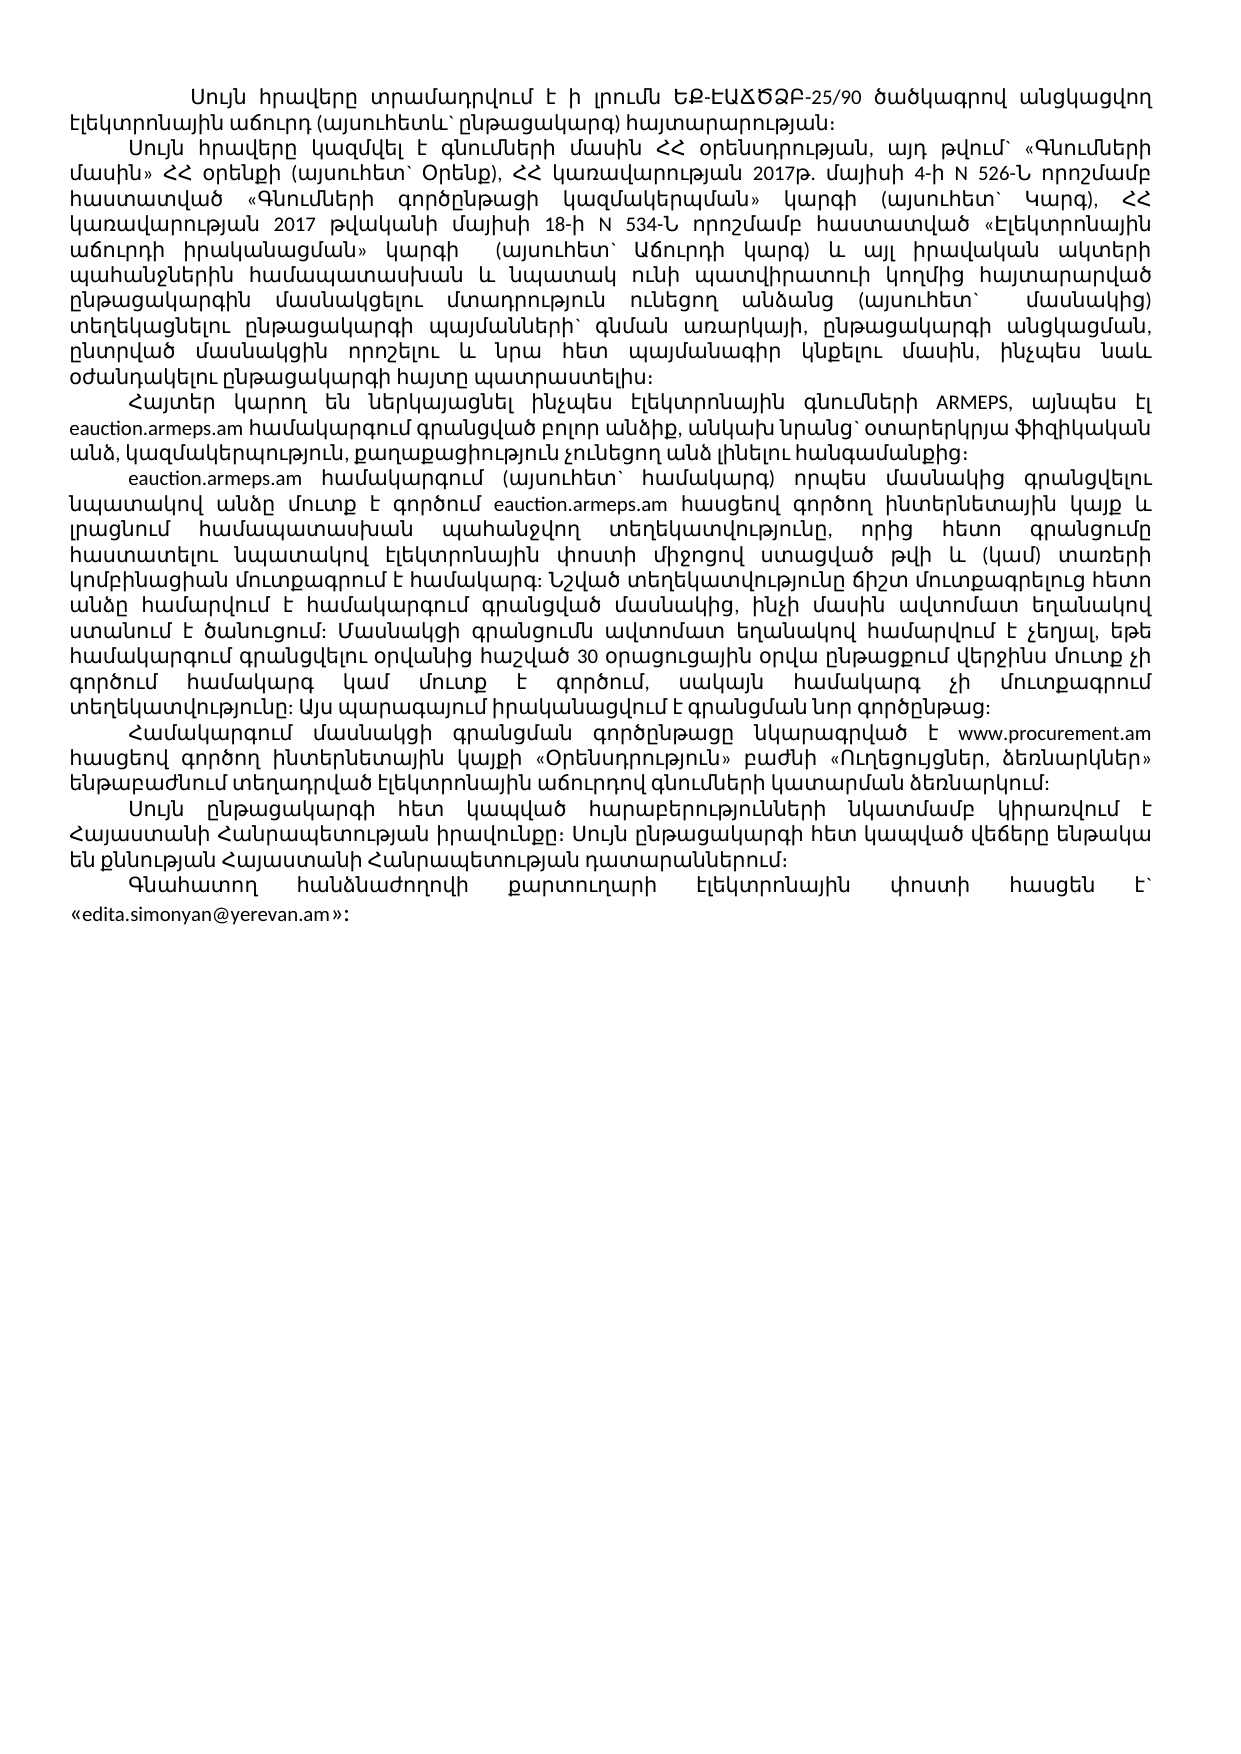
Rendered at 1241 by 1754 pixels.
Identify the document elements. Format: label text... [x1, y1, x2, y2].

text Համակարգում մասնակցի գրանցման գործընթացը նկարագրված է www.procurement.am հասցեով գործող ինտերնետային կայքի «Օրենսդրություն» բաժնի «Ուղեցույցներ, ձեռնարկներ» ենթաբաժնում տեղադրված էլեկտրոնային աճուրդով գնումների կատարման ձեռնարկում: [69, 720, 1152, 796]
text eauction.armeps.am համակարգում (այսուհետ` համակարգ) որպես մասնակից գրանցվելու նպատակով անձը մուտք է գործում eauction.armeps.am հասցեով գործող ինտերնետային կայք և լրացնում համապատասխան պահանջվող տեղեկատվությունը, որից հետո գրանցումը հաստատելու նպատակով էլեկտրոնային փոստի միջոցով ստացված թվի և (կամ) տառերի կոմբինացիան մուտքագրում է համակարգ: Նշված տեղեկատվությունը ճիշտ մուտքագրելուց հետո անձը համարվում է համակարգում գրանցված մասնակից, ինչի մասին ավտոմատ եղանակով ստանում է ծանուցում: Մասնակցի գրանցումն ավտոմատ եղանակով համարվում է չեղյալ, եթե համակարգում գրանցվելու օրվանից հաշված 30 օրացուցային օրվա ընթացքում վերջինս մուտք չի գործում համակարգ կամ մուտք է գործում, սակայն համակարգ չի մուտքագրում տեղեկատվությունը: Այս պարագայում իրականացվում է գրանցման նոր գործընթաց: [69, 466, 1152, 720]
text Սույն հրավերը կազմվել է գնումների մասին ՀՀ օրենսդրության, այդ թվում` «Գնումների մասին» ՀՀ օրենքի (այսուհետ` Օրենք), ՀՀ կառավարության 2017թ. մայիսի 4-ի N 526-Ն որոշմամբ հաստատված «Գնումների գործընթացի կազմակերպման» կարգի (այսուհետ` Կարգ), ՀՀ կառավարության 2017 թվականի մայիսի 18-ի N 534-Ն որոշմամբ հաստատված «Էլեկտրոնային աճուրդի իրականացման» կարգի (այսուհետ` Աճուրդի կարգ) և այլ իրավական ակտերի պահանջներին համապատասխան և նպատակ ունի պատվիրատուի կողմից հայտարարված ընթացակարգին մասնակցելու մտադրություն ունեցող անձանց (այսուհետ` մասնակից) տեղեկացնելու ընթացակարգի պայմանների` գնման առարկայի, ընթացակարգի անցկացման, ընտրված մասնակցին որոշելու և նրա հետ պայմանագիր կնքելու մասին, ինչպես նաև օժանդակելու ընթացակարգի հայտը պատրաստելիս։ [69, 135, 1152, 389]
text Գնահատող հանձնաժողովի քարտուղարի էլեկտրոնային փոստի հասցեն է` «edita.simonyan@yerevan.am»: [69, 872, 1152, 928]
text Սույն հրավերը տրամադրվում է ի լրումն ԵՔ-ԷԱՃԾՁԲ-25/90 ծածկագրով անցկացվող էլեկտրոնային աճուրդ (այսուհետև` ընթացակարգ) հայտարարության։ [69, 84, 1152, 135]
text Սույն ընթացակարգի հետ կապված հարաբերությունների նկատմամբ կիրառվում է Հայաստանի Հանրապետության իրավունքը։ Սույն ընթացակարգի հետ կապված վեճերը ենթակա են քննության Հայաստանի Հանրապետության դատարաններում։ [69, 796, 1152, 872]
text Հայտեր կարող են ներկայացնել ինչպես էլեկտրոնային գնումների ARMEPS, այնպես էլ eauction.armeps.am համակարգում գրանցված բոլոր անձիք, անկախ նրանց` օտարերկրյա ֆիզիկական անձ, կազմակերպություն, քաղաքացիություն չունեցող անձ լինելու հանգամանքից։ [69, 389, 1152, 466]
